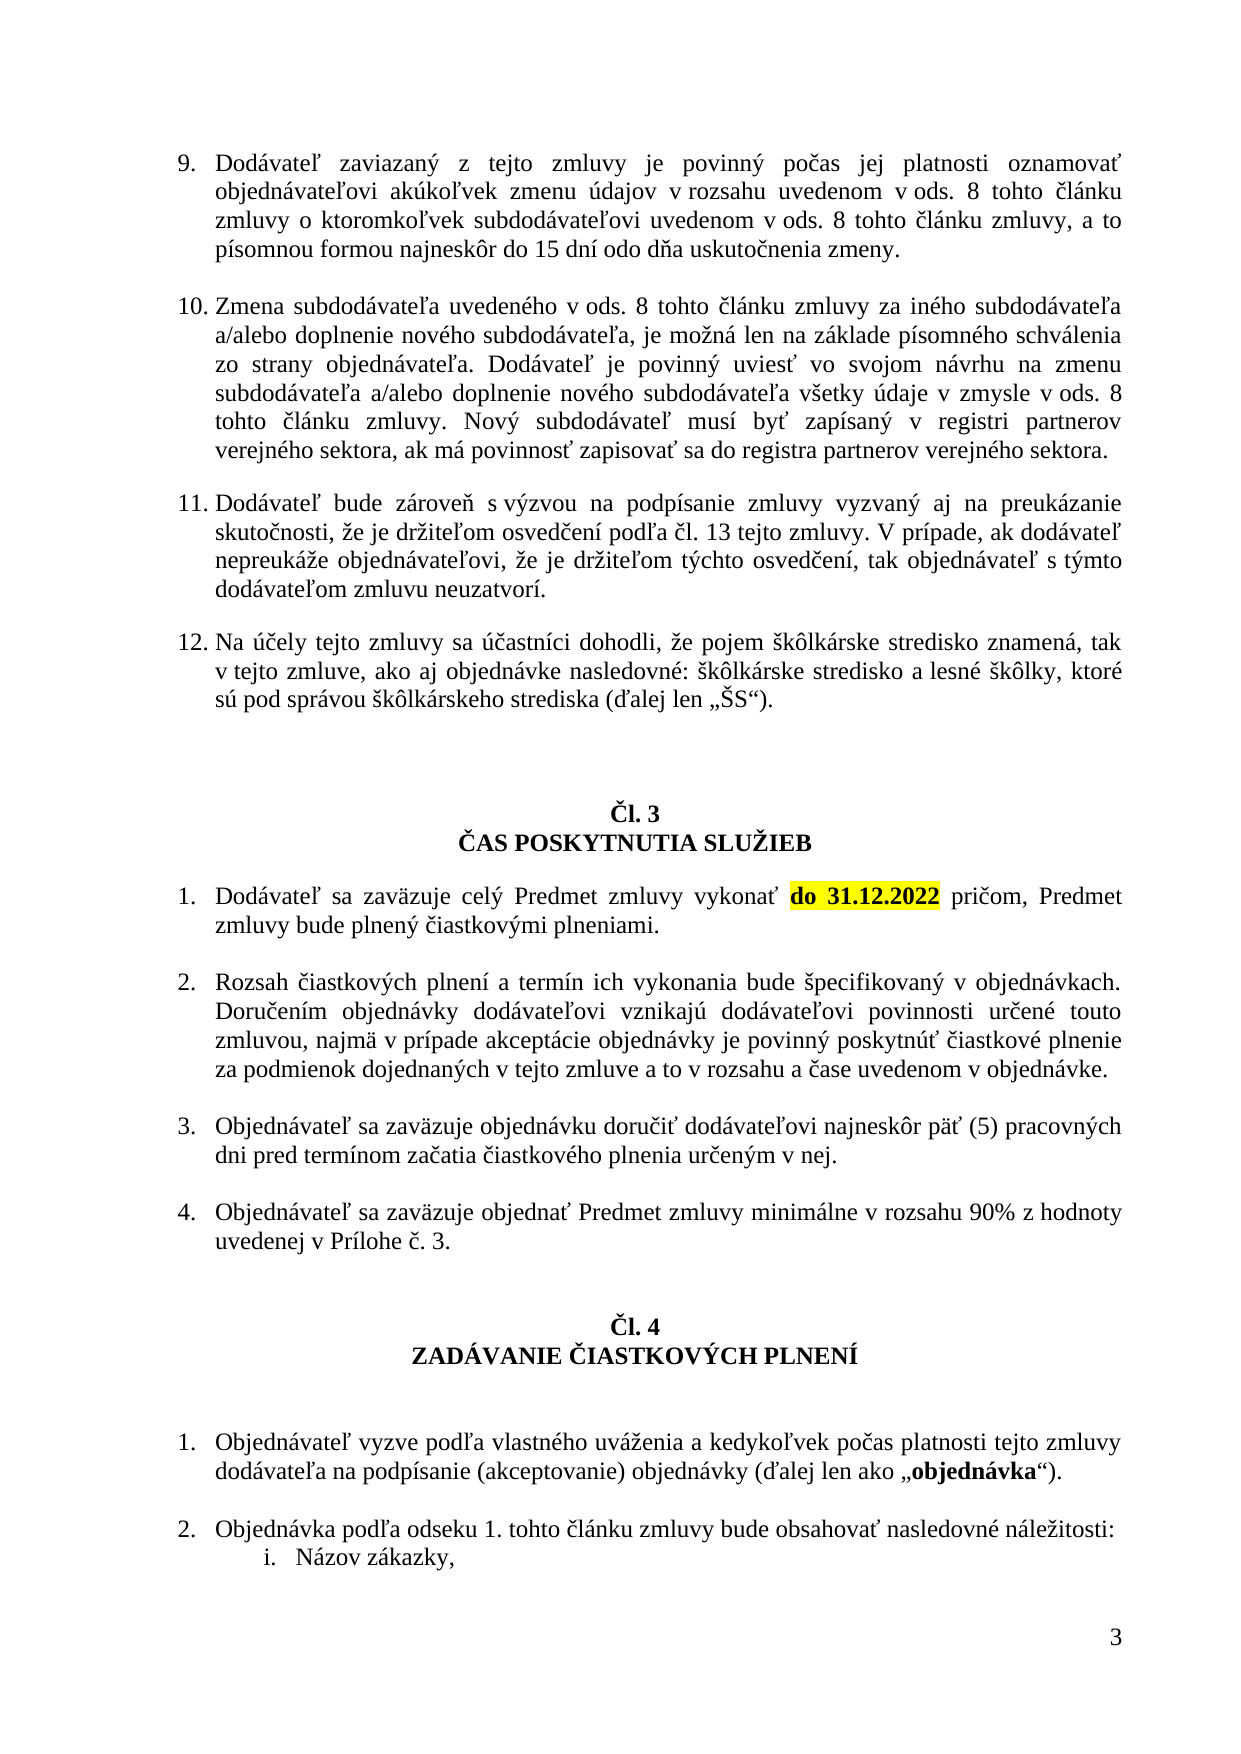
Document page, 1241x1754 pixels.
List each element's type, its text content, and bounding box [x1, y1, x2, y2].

list Objednávka podľa odseku 1. tohto článku zmluvy bude obsahovať nasledovné náležitosti: [177, 1514, 1122, 1542]
subtitle Čl. 3 [148, 799, 1122, 828]
text ČAS POSKYTNUTIA SLUŽIEB [148, 828, 1122, 857]
list Na účely tejto zmluvy sa účastníci dohodli, že pojem škôlkárske stredisko znamená, tak v tejto zmluve, ako aj objednávke nasledovné: škôlkárske stredisko a lesné škôlky, ktoré sú pod správou škôlkárskeho strediska (ďalej len „ŠS“). [177, 627, 1122, 713]
list Zmena subdodávateľa uvedeného v ods. 8 tohto článku zmluvy za iného subdodávateľa a/alebo doplnenie nového subdodávateľa, je možná len na základe písomného schválenia zo strany objednávateľa. Dodávateľ je povinný uviesť vo svojom návrhu na zmenu subdodávateľa a/alebo doplnenie nového subdodávateľa všetky údaje v zmysle v ods. 8 tohto článku zmluvy. Nový subdodávateľ musí byť zapísaný v registri partnerov verejného sektora, ak má povinnosť zapisovať sa do registra partnerov verejného sektora. [177, 291, 1122, 464]
list Objednávateľ vyzve podľa vlastného uváženia a kedykoľvek počas platnosti tejto zmluvy dodávateľa na podpísanie (akceptovanie) objednávky (ďalej len ako „objednávka“). [177, 1427, 1122, 1485]
text Čl. 4 [148, 1312, 1122, 1341]
list Rozsah čiastkových plnení a termín ich vykonania bude špecifikovaný v objednávkach. Doručením objednávky dodávateľovi vznikajú dodávateľovi povinnosti určené touto zmluvou, najmä v prípade akceptácie objednávky je povinný poskytnúť čiastkové plnenie za podmienok dojednaných v tejto zmluve a to v rozsahu a čase uvedenom v objednávke. [177, 967, 1122, 1082]
text ZADÁVANIE ČIASTKOVÝCH PLNENÍ [148, 1341, 1122, 1370]
list Dodávateľ zaviazaný z tejto zmluvy je povinný počas jej platnosti oznamovať objednávateľovi akúkoľvek zmenu údajov v rozsahu uvedenom v ods. 8 tohto článku zmluvy o ktoromkoľvek subdodávateľovi uvedenom v ods. 8 tohto článku zmluvy, a to písomnou formou najneskôr do 15 dní odo dňa uskutočnenia zmeny. [177, 148, 1122, 263]
list Objednávateľ sa zaväzuje objednávku doručiť dodávateľovi najneskôr päť (5) pracovných dni pred termínom začatia čiastkového plnenia určeným v nej. [177, 1111, 1122, 1169]
list Názov zákazky, [277, 1542, 1122, 1571]
list Dodávateľ bude zároveň s výzvou na podpísanie zmluvy vyzvaný aj na preukázanie skutočnosti, že je držiteľom osvedčení podľa čl. 13 tejto zmluvy. V prípade, ak dodávateľ nepreukáže objednávateľovi, že je držiteľom týchto osvedčení, tak objednávateľ s týmto dodávateľom zmluvu neuzatvorí. [177, 488, 1122, 603]
list Dodávateľ sa zaväzuje celý Predmet zmluvy vykonať do 31.12.2022 pričom, Predmet zmluvy bude plnený čiastkovými plneniami. [177, 881, 1122, 939]
list Objednávateľ sa zaväzuje objednať Predmet zmluvy minimálne v rozsahu 90% z hodnoty uvedenej v Prílohe č. 3. [177, 1197, 1122, 1255]
